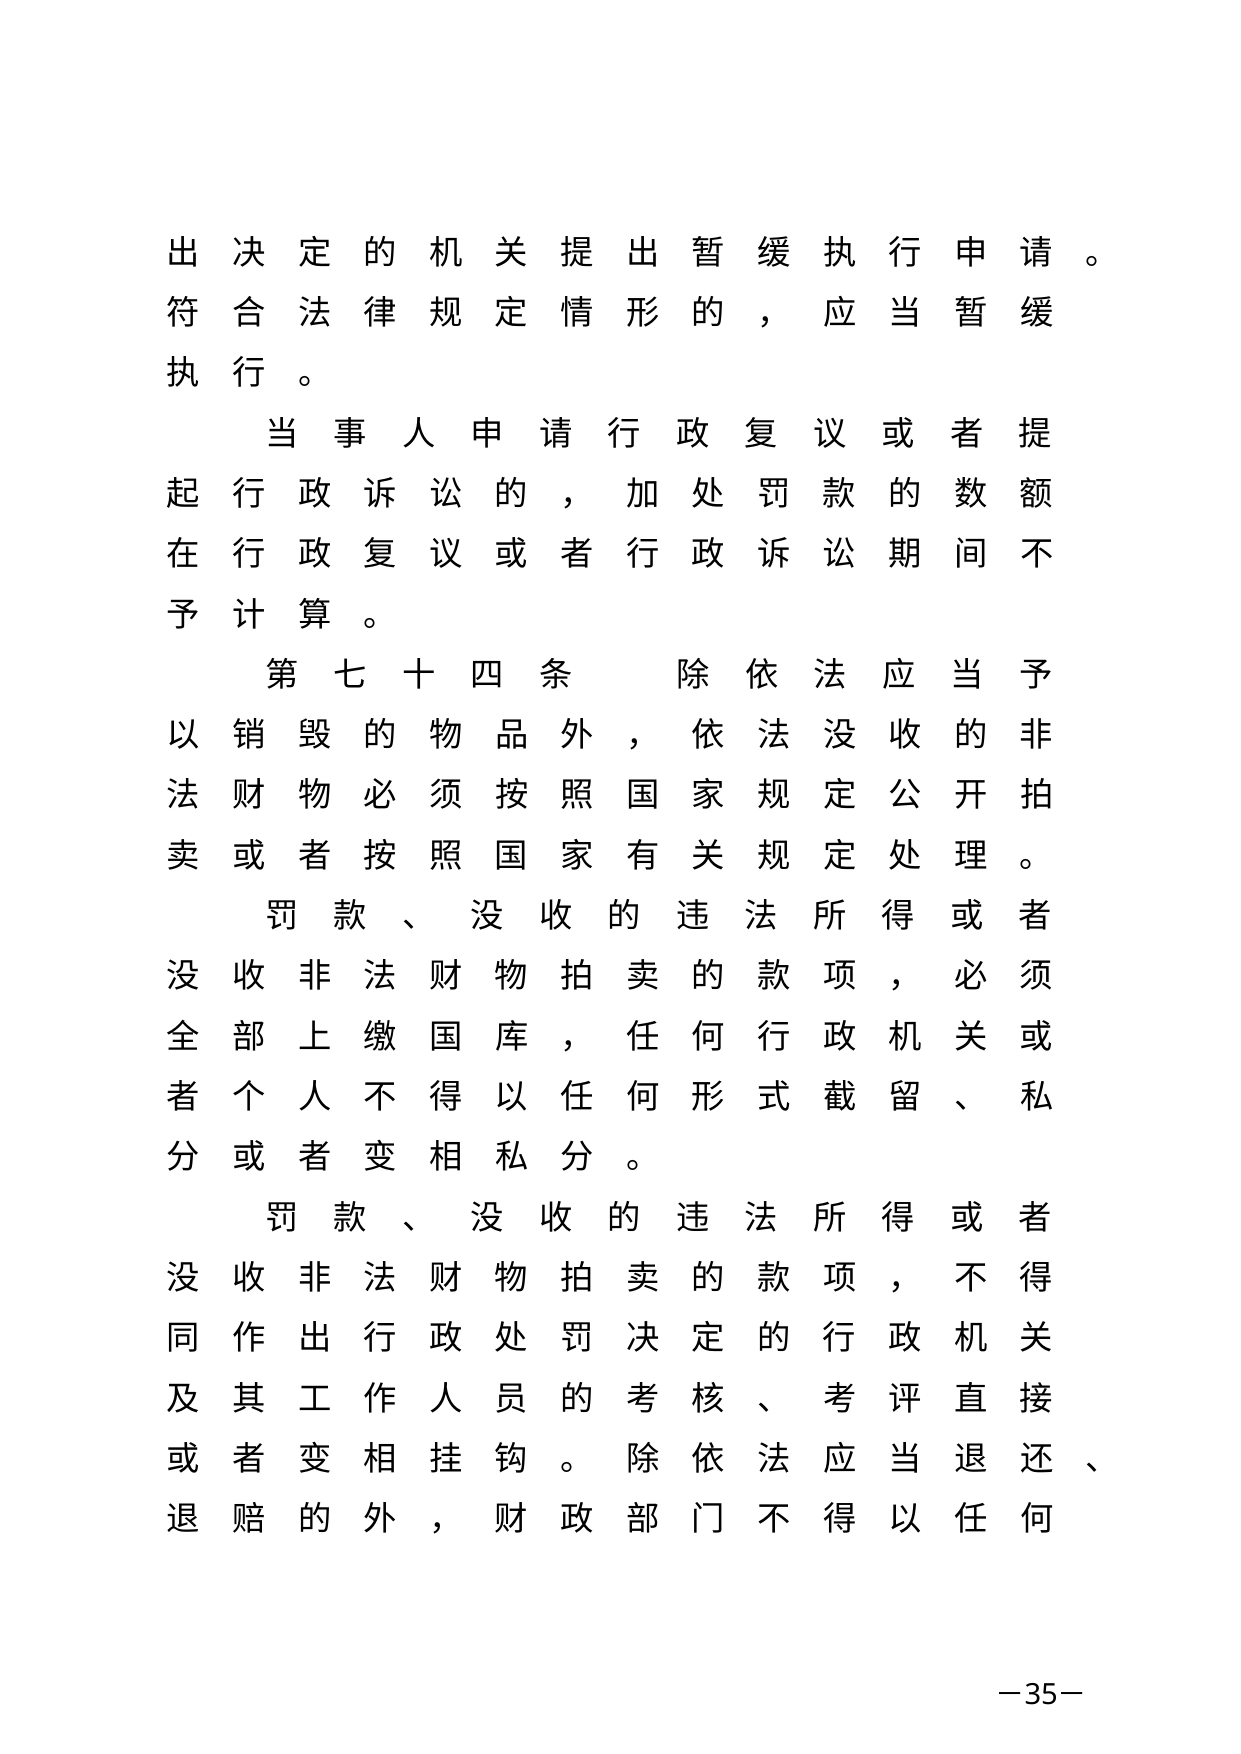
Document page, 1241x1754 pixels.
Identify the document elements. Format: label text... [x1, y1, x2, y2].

text 罚款、没收的违法所得或者没收非法财物拍卖的款项，必须全部上缴国库，任何行政机关或者个人不得以任何形式截留、私分或者变相私分。 [167, 883, 1085, 1184]
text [167, 1184, 1085, 1546]
text 当事人申请行政复议或者提起行政诉讼的，加处罚款的数额在行政复议或者行政诉讼期间不予计算。 [167, 400, 1085, 642]
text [167, 219, 1085, 400]
text 第七十四条 除依法应当予以销毁的物品外，依法没收的非法财物必须按照国家规定公开拍卖或者按照国家有关规定处理。 [167, 642, 1085, 883]
